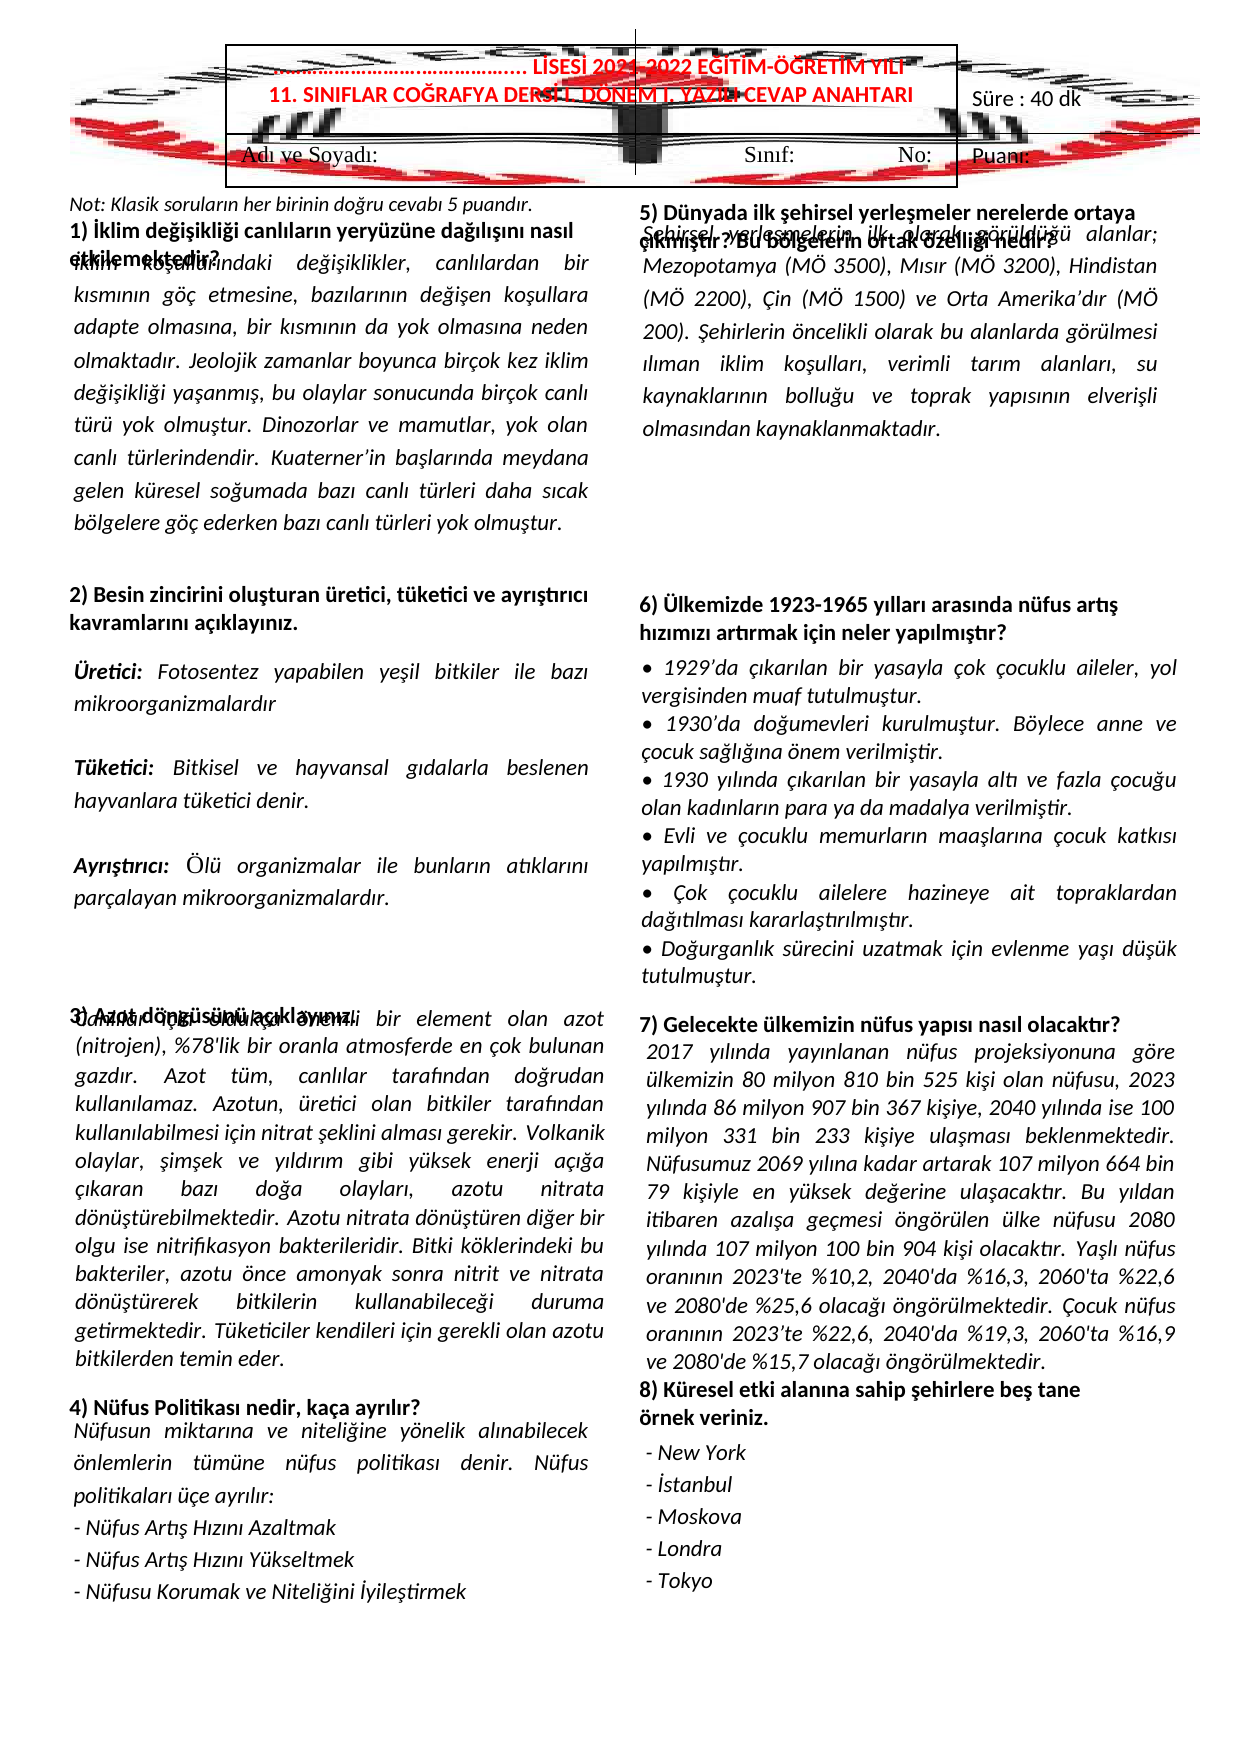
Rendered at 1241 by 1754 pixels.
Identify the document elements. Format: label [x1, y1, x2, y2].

picture [958, 44, 1200, 133]
picture [958, 134, 1200, 187]
picture [227, 46, 635, 133]
picture [70, 44, 225, 187]
picture [636, 46, 956, 133]
picture [227, 135, 956, 186]
